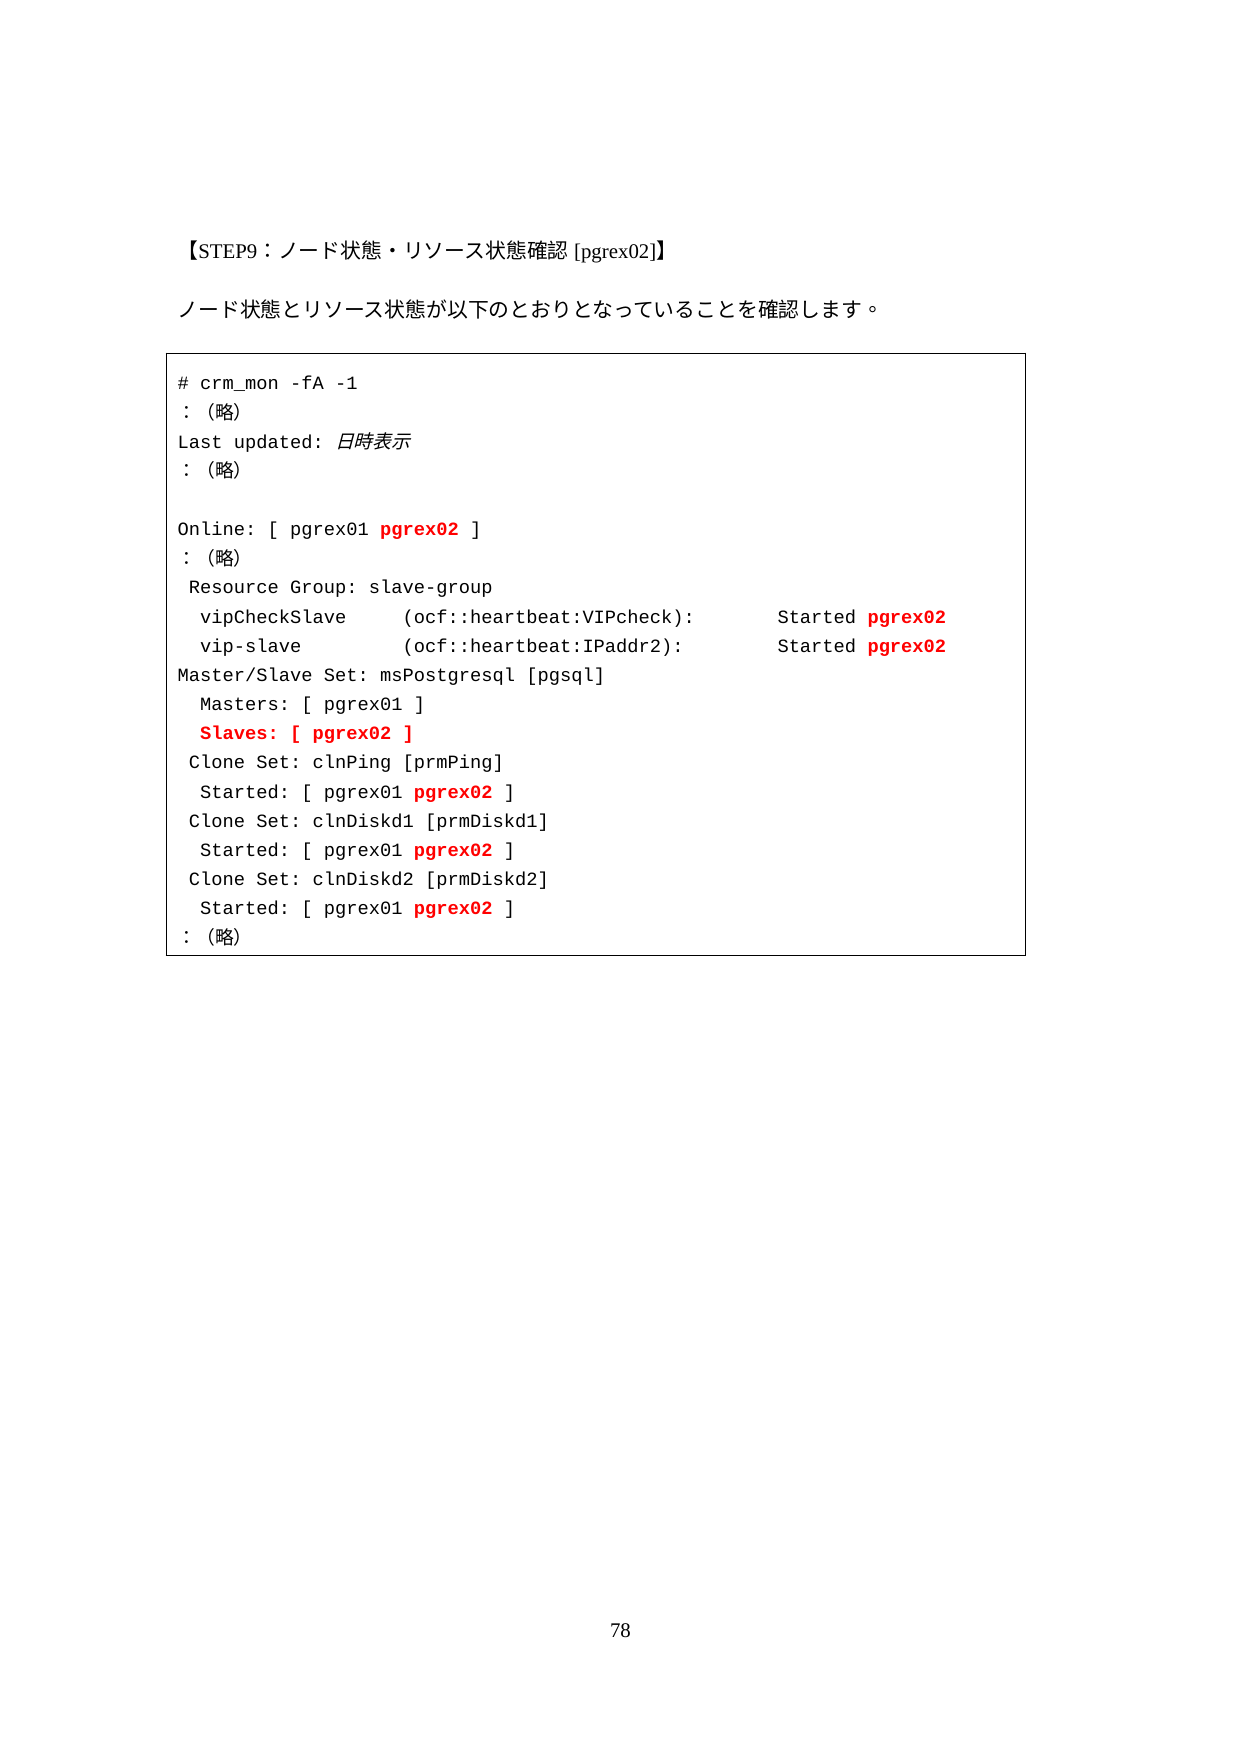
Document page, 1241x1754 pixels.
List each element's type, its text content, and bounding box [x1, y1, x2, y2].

table_header # crm_mon -fA -1 ：（略） Last updated: 日時表示 ：（略） Online: [ pgrex01 pgrex02 ] ：（略） Resource Group: slave-group vipCheckSlave (ocf::heartbeat:VIPcheck): Started pgrex02 vip-slave (ocf::heartbeat:IPaddr2): Started pgrex02 Master/Slave Set: msPostgresql [pgsql] Masters: [ pgrex01 ] Slaves: [ pgrex02 ] Clone Set: clnPing [prmPing] Started: [ pgrex01 pgrex02 ] Clone Set: clnDiskd1 [prmDiskd1] Started: [ pgrex01 pgrex02 ] Clone Set: clnDiskd2 [prmDiskd2] Started: [ pgrex01 pgrex02 ] ：（略） [167, 354, 1025, 955]
text 【STEP9：ノード状態・リソース状態確認 [pgrex02]】 [177, 236, 1054, 265]
text ノード状態とリソース状態が以下のとおりとなっていることを確認します。 [177, 294, 1054, 323]
